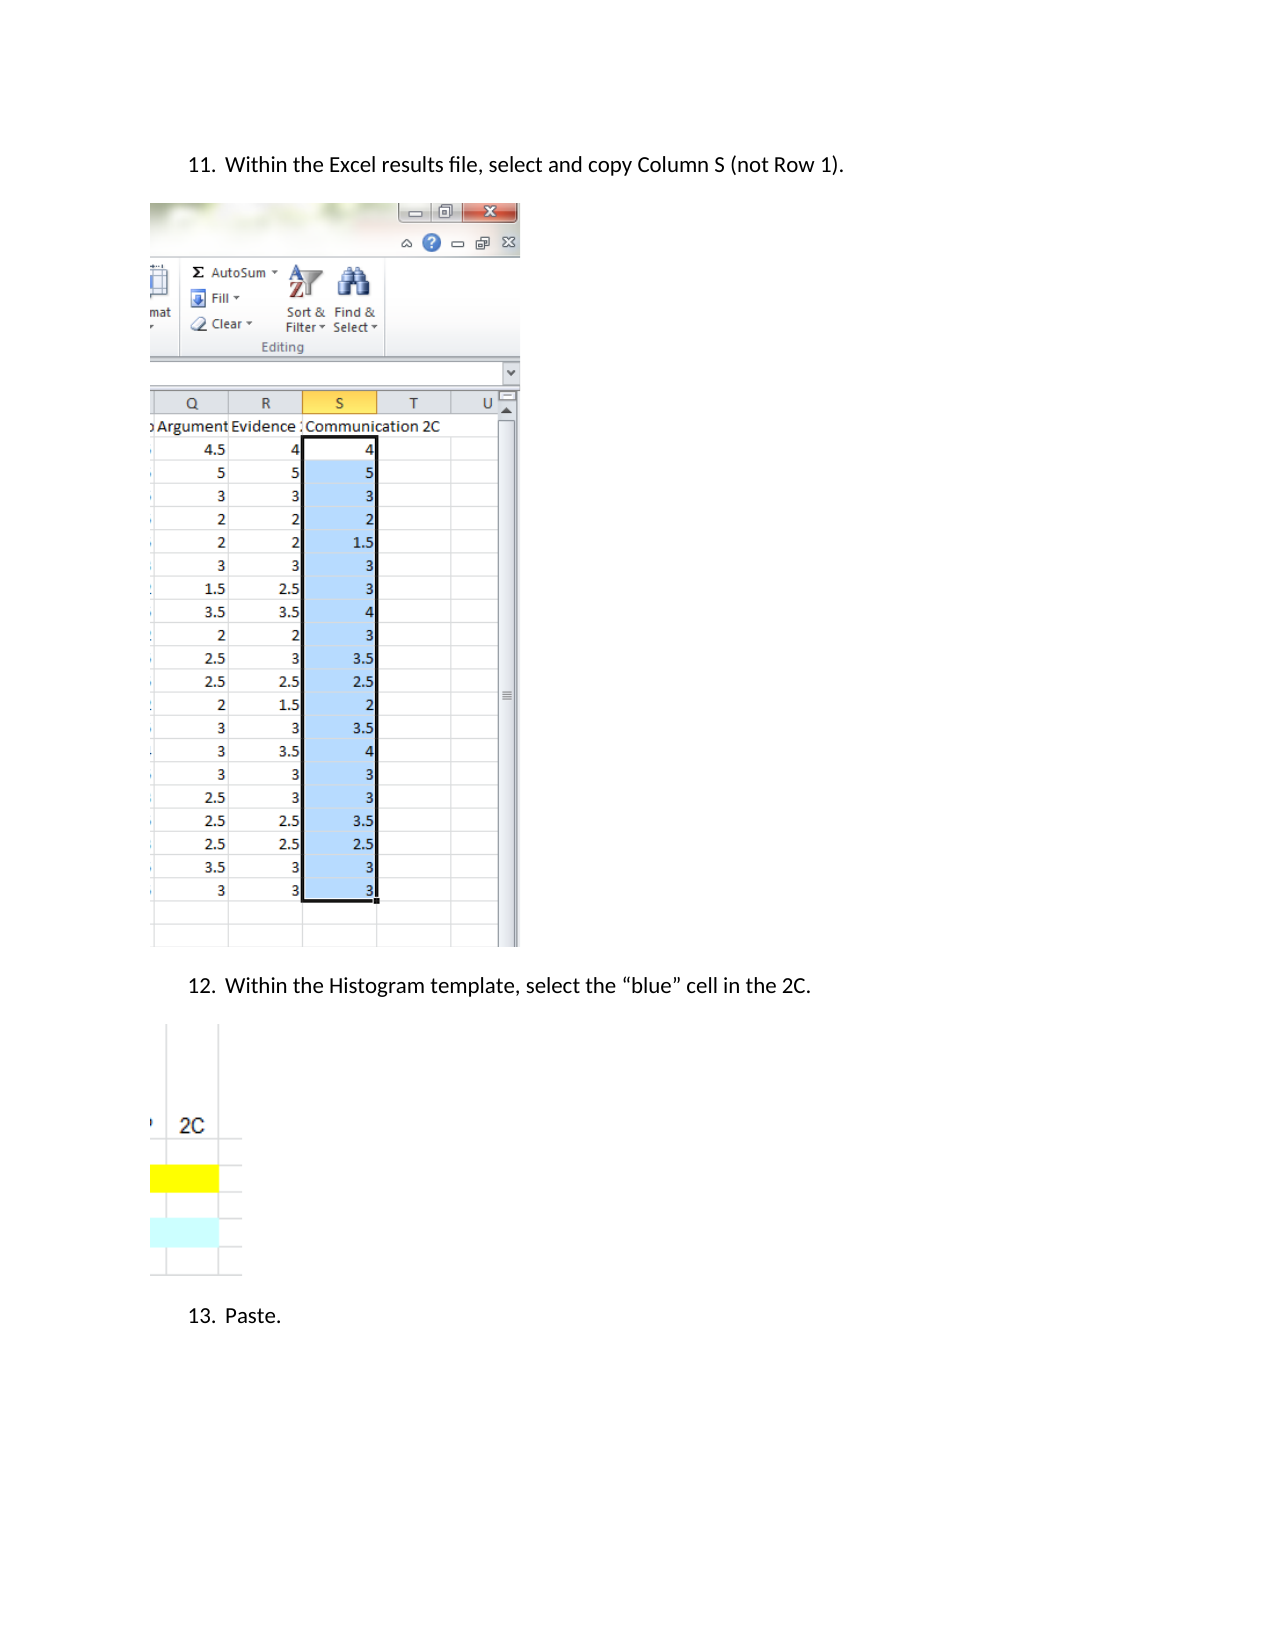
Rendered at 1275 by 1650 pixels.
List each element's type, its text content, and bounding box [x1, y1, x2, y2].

list Paste. [187, 1301, 1125, 1329]
list Within the Histogram template, select the “blue” cell in the 2C. [187, 971, 1125, 999]
picture [150, 1024, 243, 1276]
list Within the Excel results file, select and copy Column S (not Row 1). [187, 150, 1125, 178]
picture [150, 203, 521, 947]
